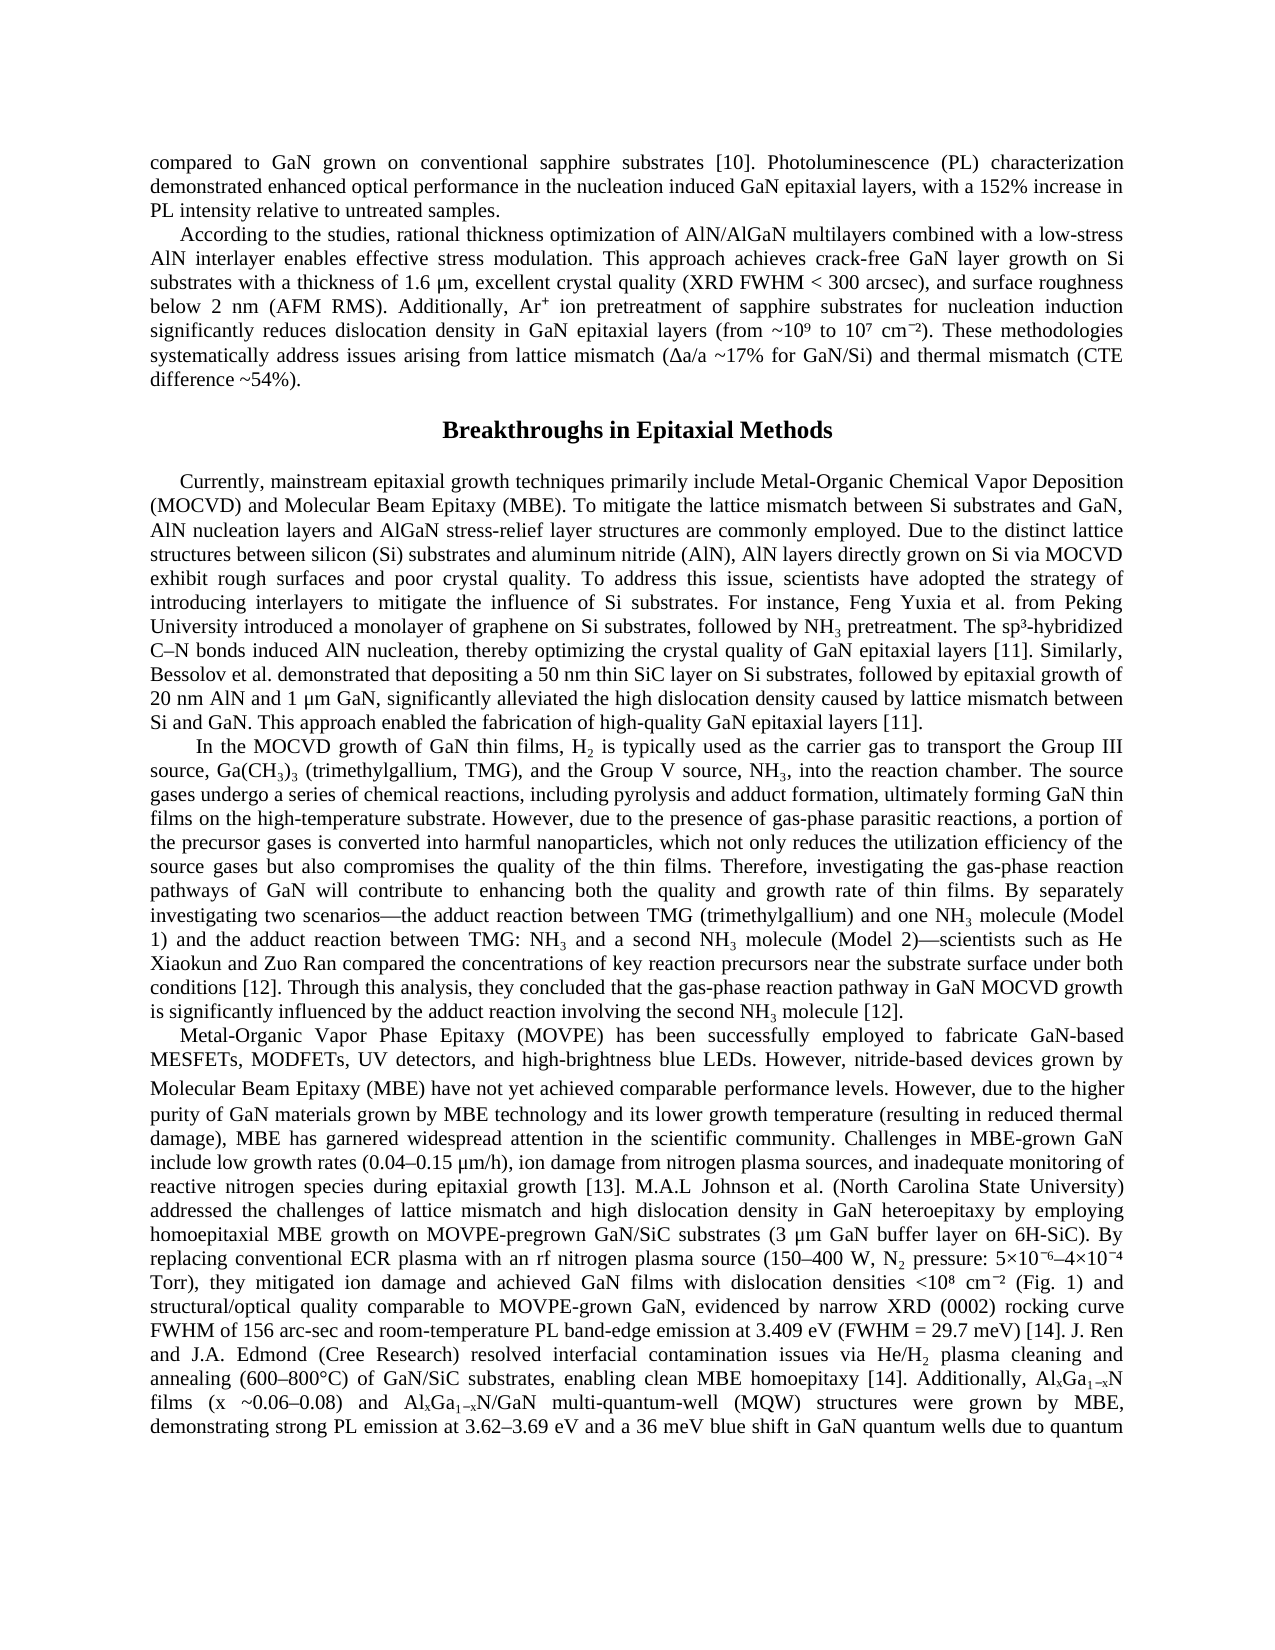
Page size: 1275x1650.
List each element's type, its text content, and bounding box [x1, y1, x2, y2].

text Currently, mainstream epitaxial growth techniques primarily include Metal-Organic Chemical Vapor Deposition (MOCVD) and Molecular Beam Epitaxy (MBE). To mitigate the lattice mismatch between Si substrates and GaN, AlN nucleation layers and AlGaN stress-relief layer structures are commonly employed. Due to the distinct lattice structures between silicon (Si) substrates and aluminum nitride (AlN), AlN layers directly grown on Si via MOCVD exhibit rough surfaces and poor crystal quality. To address this issue, scientists have adopted the strategy of introducing interlayers to mitigate the influence of Si substrates. For instance, Feng Yuxia et al. from Peking University introduced a monolayer of graphene on Si substrates, followed by NH₃ pretreatment. The sp³-hybridized C–N bonds induced AlN nucleation, thereby optimizing the crystal quality of GaN epitaxial layers [11]. Similarly, Bessolov et al. demonstrated that depositing a 50 nm thin SiC layer on Si substrates, followed by epitaxial growth of 20 nm AlN and 1 μm GaN, significantly alleviated the high dislocation density caused by lattice mismatch between Si and GaN. This approach enabled the fabrication of high-quality GaN epitaxial layers [11]. [150, 469, 1125, 734]
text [150, 1023, 1125, 1438]
text In the MOCVD growth of GaN thin films, H₂ is typically used as the carrier gas to transport the Group III source, Ga(CH₃)₃ (trimethylgallium, TMG), and the Group V source, NH₃, into the reaction chamber. The source gases undergo a series of chemical reactions, including pyrolysis and adduct formation, ultimately forming GaN thin films on the high-temperature substrate. However, due to the presence of gas-phase parasitic reactions, a portion of the precursor gases is converted into harmful nanoparticles, which not only reduces the utilization efficiency of the source gases but also compromises the quality of the thin films. Therefore, investigating the gas-phase reaction pathways of GaN will contribute to enhancing both the quality and growth rate of thin films. By separately investigating two scenarios—the adduct reaction between TMG (trimethylgallium) and one NH₃ molecule (Model 1) and the adduct reaction between TMG: NH₃ and a second NH₃ molecule (Model 2)—scientists such as He Xiaokun and Zuo Ran compared the concentrations of key reaction precursors near the substrate surface under both conditions [12]. Through this analysis, they concluded that the gas-phase reaction pathway in GaN MOCVD growth is significantly influenced by the adduct reaction involving the second NH₃ molecule [12]. [150, 734, 1125, 1023]
subtitle Breakthroughs in Epitaxial Methods [150, 416, 1125, 444]
text According to the studies, rational thickness optimization of AlN/AlGaN multilayers combined with a low-stress AlN interlayer enables effective stress modulation. This approach achieves crack-free GaN layer growth on Si substrates with a thickness of 1.6 μm, excellent crystal quality (XRD FWHM < 300 arcsec), and surface roughness below 2 nm (AFM RMS). Additionally, Ar⁺ ion pretreatment of sapphire substrates for nucleation induction significantly reduces dislocation density in GaN epitaxial layers (from ~10⁹ to 10⁷ cm⁻²). These methodologies systematically address issues arising from lattice mismatch (Δa/a ~17% for GaN/Si) and thermal mismatch (CTE difference ~54%). [150, 222, 1125, 391]
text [150, 150, 1125, 222]
